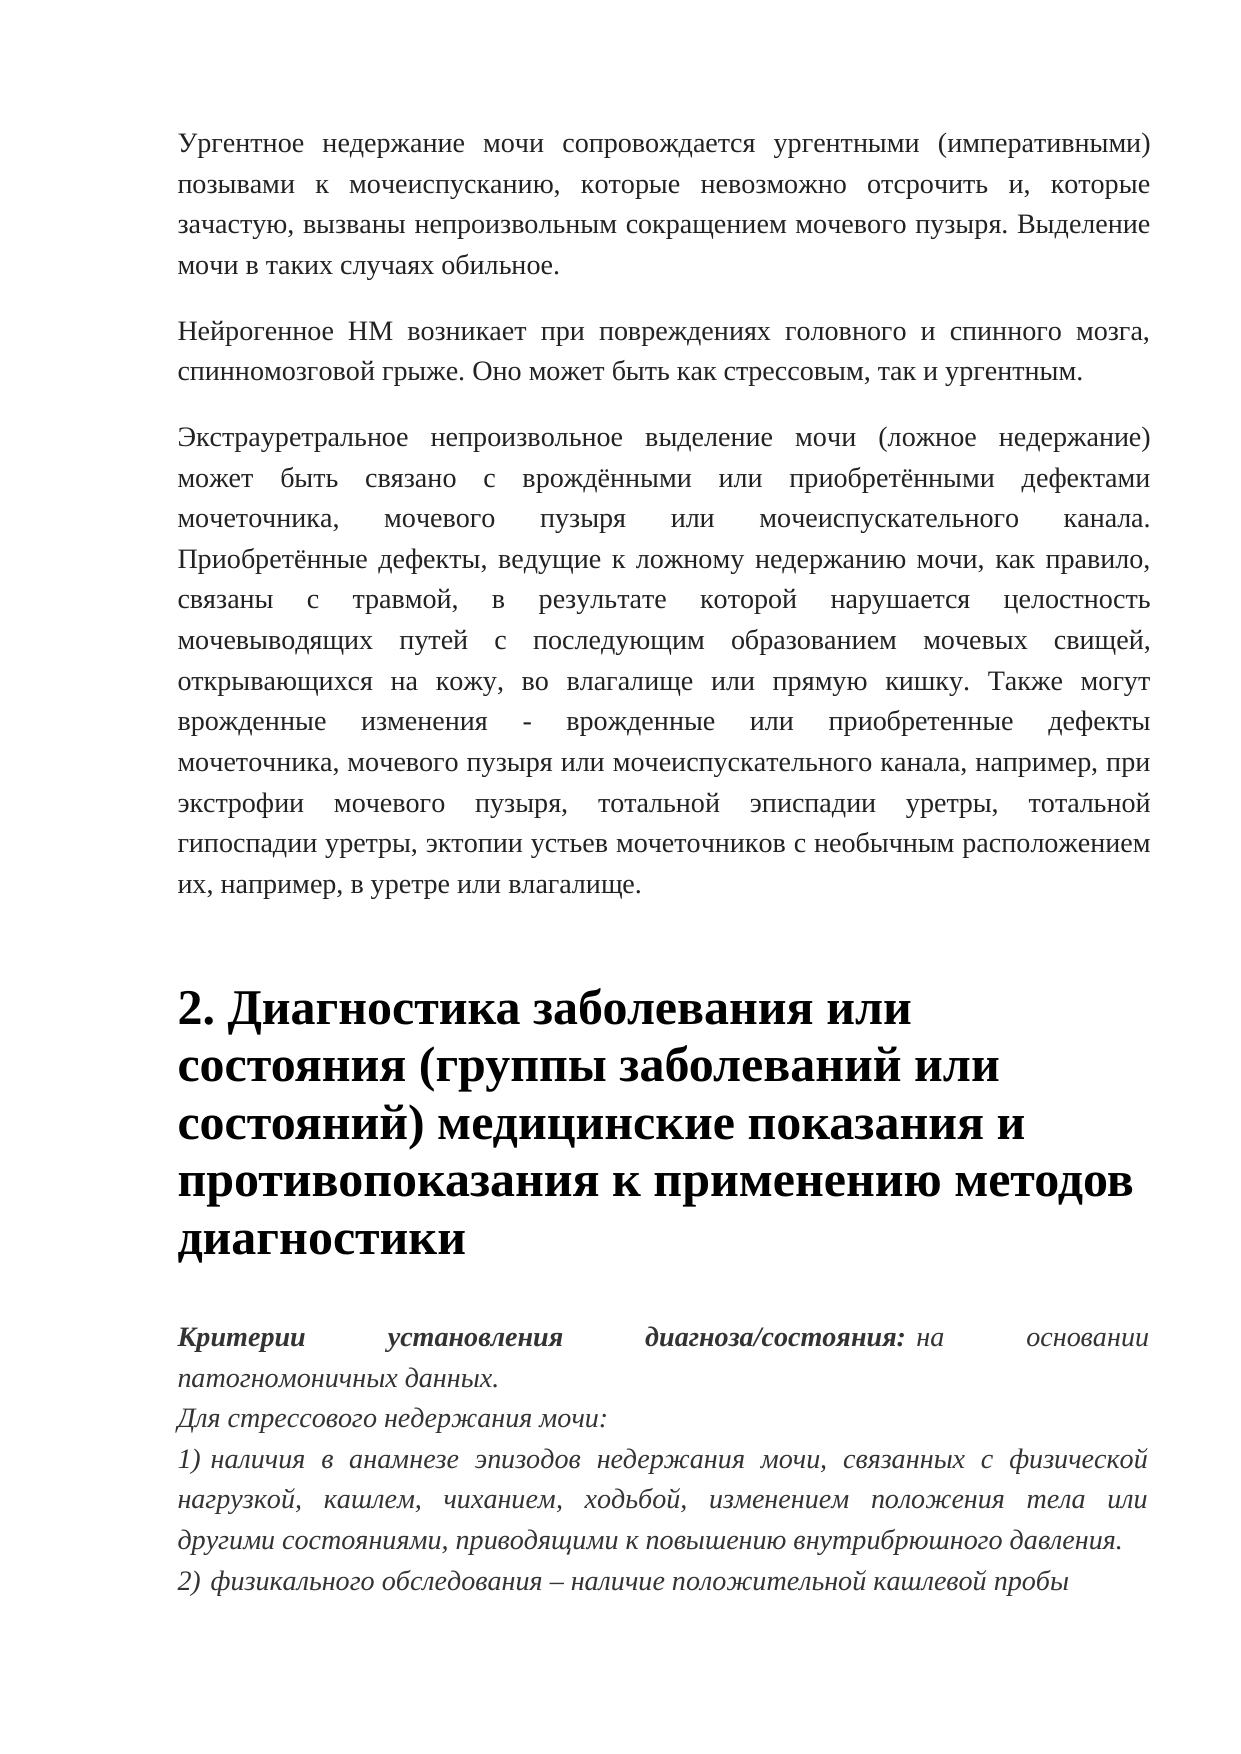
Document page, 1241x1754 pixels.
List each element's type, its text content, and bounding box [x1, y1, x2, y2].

text Для стрессового недержания мочи: [177, 1393, 1152, 1434]
text Ургентное недержание мочи сопровождается ургентными (императивными) позывами к мочеиспусканию, которые невозможно отсрочить и, которые зачастую, вызваны непроизвольным сокращением мочевого пузыря. Выделение мочи в таких случаях обильное. [177, 118, 1152, 281]
text Критерии установления диагноза/состояния: на основании патогномоничных данных. [177, 1312, 1152, 1393]
text 1) наличия в анамнезе эпизодов недержания мочи, связанных с физической нагрузкой, кашлем, чиханием, ходьбой, изменением положения тела или другими состояниями, приводящими к повышению внутрибрюшного давления. [177, 1434, 1152, 1556]
text 2) физикального обследования – наличие положительной кашлевой пробы [177, 1556, 1152, 1596]
text 2. Диагностика заболевания или состояния (группы заболеваний или состояний) медицинские показания и противопоказания к применению методов диагностики [177, 977, 1152, 1265]
text Экстрауретральное непроизвольное выделение мочи (ложное недержание) может быть связано с врождёнными или приобретёнными дефектами мочеточника, мочевого пузыря или мочеиспускательного канала. Приобретённые дефекты, ведущие к ложному недержанию мочи, как правило, связаны с травмой, в результате которой нарушается целостность мочевыводящих путей с последующим образованием мочевых свищей, открывающихся на кожу, во влагалище или прямую кишку. Также могут врожденные изменения - врожденные или приобретенные дефекты мочеточника, мочевого пузыря или мочеиспускательного канала, например, при экстрофии мочевого пузыря, тотальной эписпадии уретры, тотальной гипоспадии уретры, эктопии устьев мочеточников с необычным расположением их, например, в уретре или влагалище. [177, 412, 1152, 899]
text Нейрогенное НМ возникает при повреждениях головного и спинного мозга, спинномозговой грыже. Оно может быть как стрессовым, так и ургентным. [177, 306, 1152, 387]
